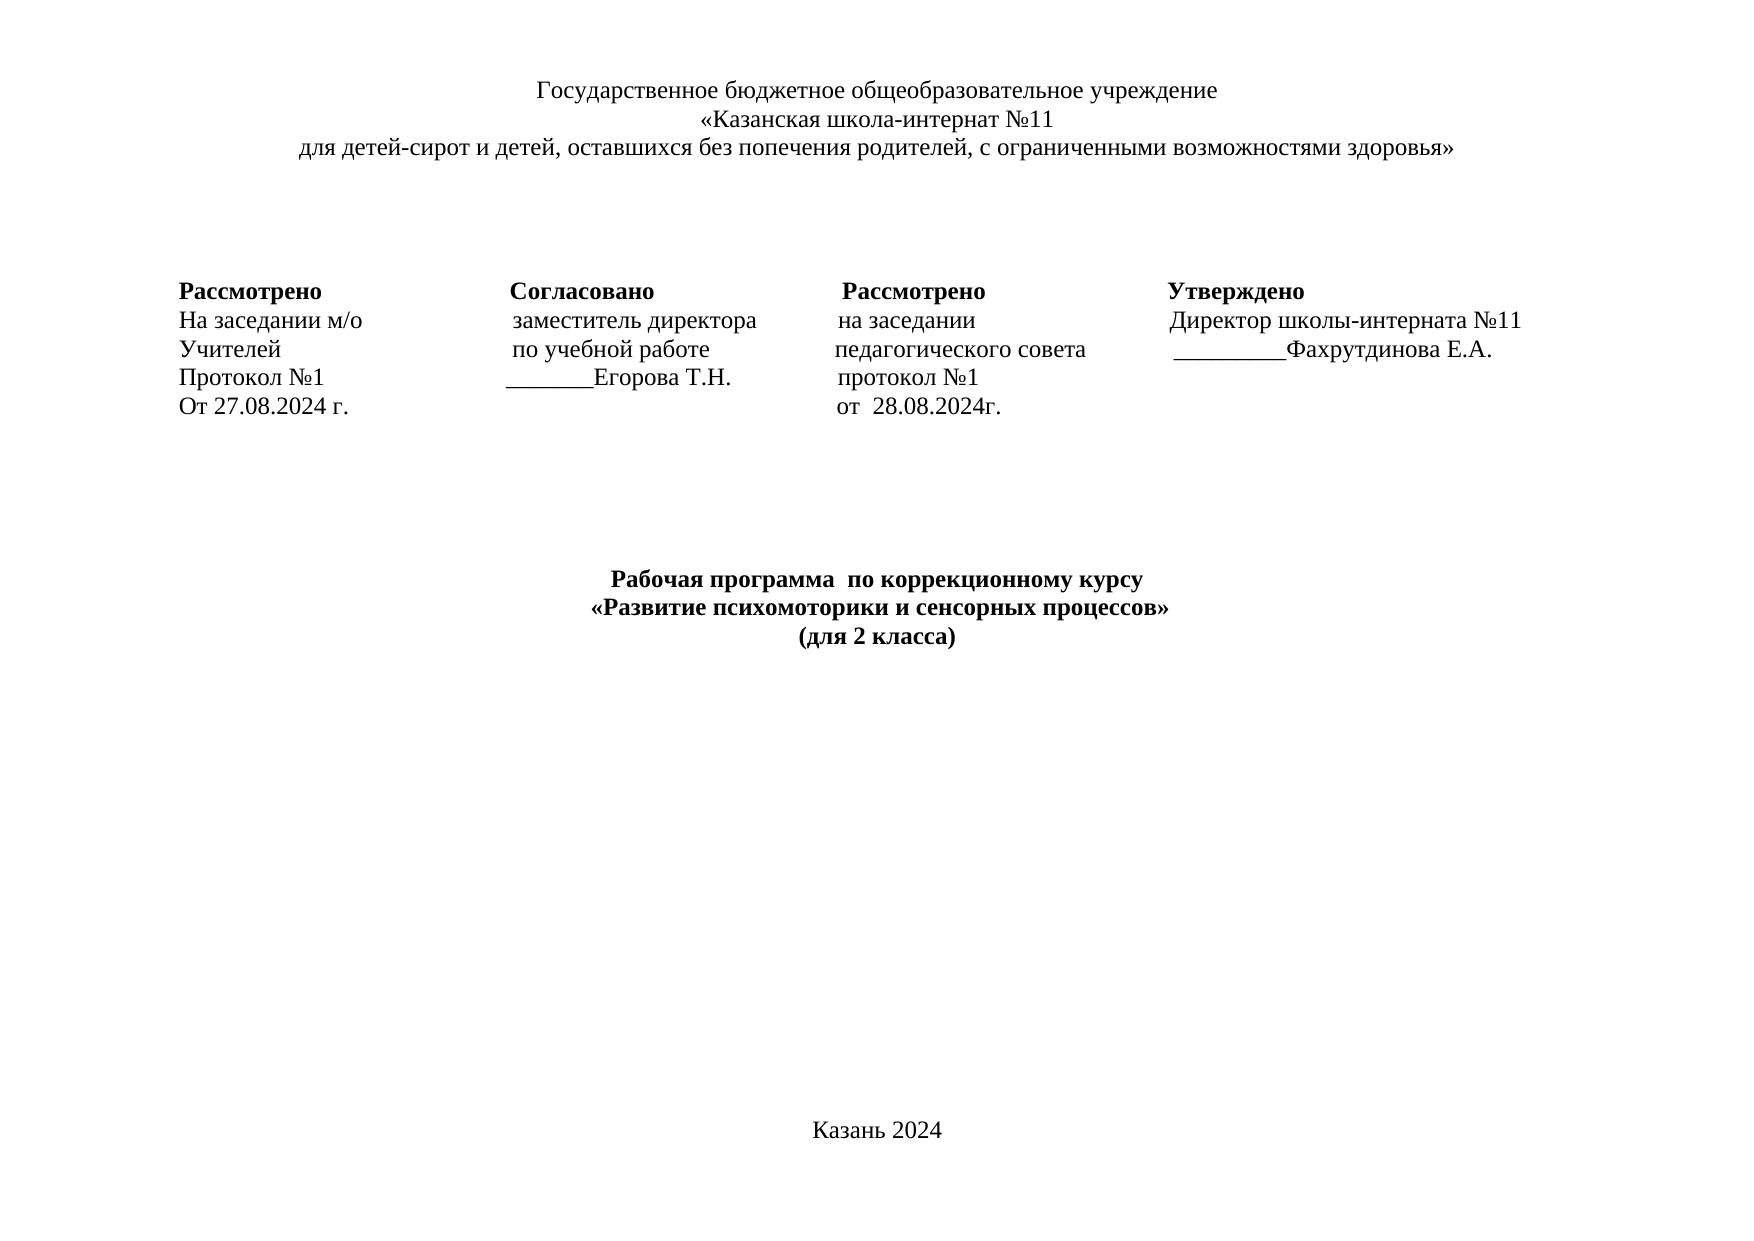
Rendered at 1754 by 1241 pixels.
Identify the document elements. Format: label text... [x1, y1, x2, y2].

text От 27.08.2024 г. от 28.08.2024г. [178, 391, 1679, 420]
text Рассмотрено Согласовано Рассмотрено Утверждено [178, 276, 1679, 305]
text На заседании м/о заместитель директора на заседании Директор школы-интерната №11 [178, 305, 1679, 334]
text Рабочая программа по коррекционному курсу [75, 564, 1679, 592]
text Казань 2024 [75, 1115, 1679, 1143]
text для детей-сирот и детей, оставшихся без попечения родителей, с ограниченными возможностями здоровья» [75, 132, 1679, 161]
text Протокол №1 _______Егорова Т.Н. протокол №1 [178, 362, 1679, 391]
text Государственное бюджетное общеобразовательное учреждение [75, 75, 1679, 104]
text «Казанская школа-интернат №11 [75, 104, 1679, 132]
text «Развитие психомоторики и сенсорных процессов» [75, 592, 1679, 621]
text (для 2 класса) [75, 621, 1679, 650]
text Учителей по учебной работе педагогического совета _________Фахрутдинова Е.А. [178, 334, 1679, 362]
